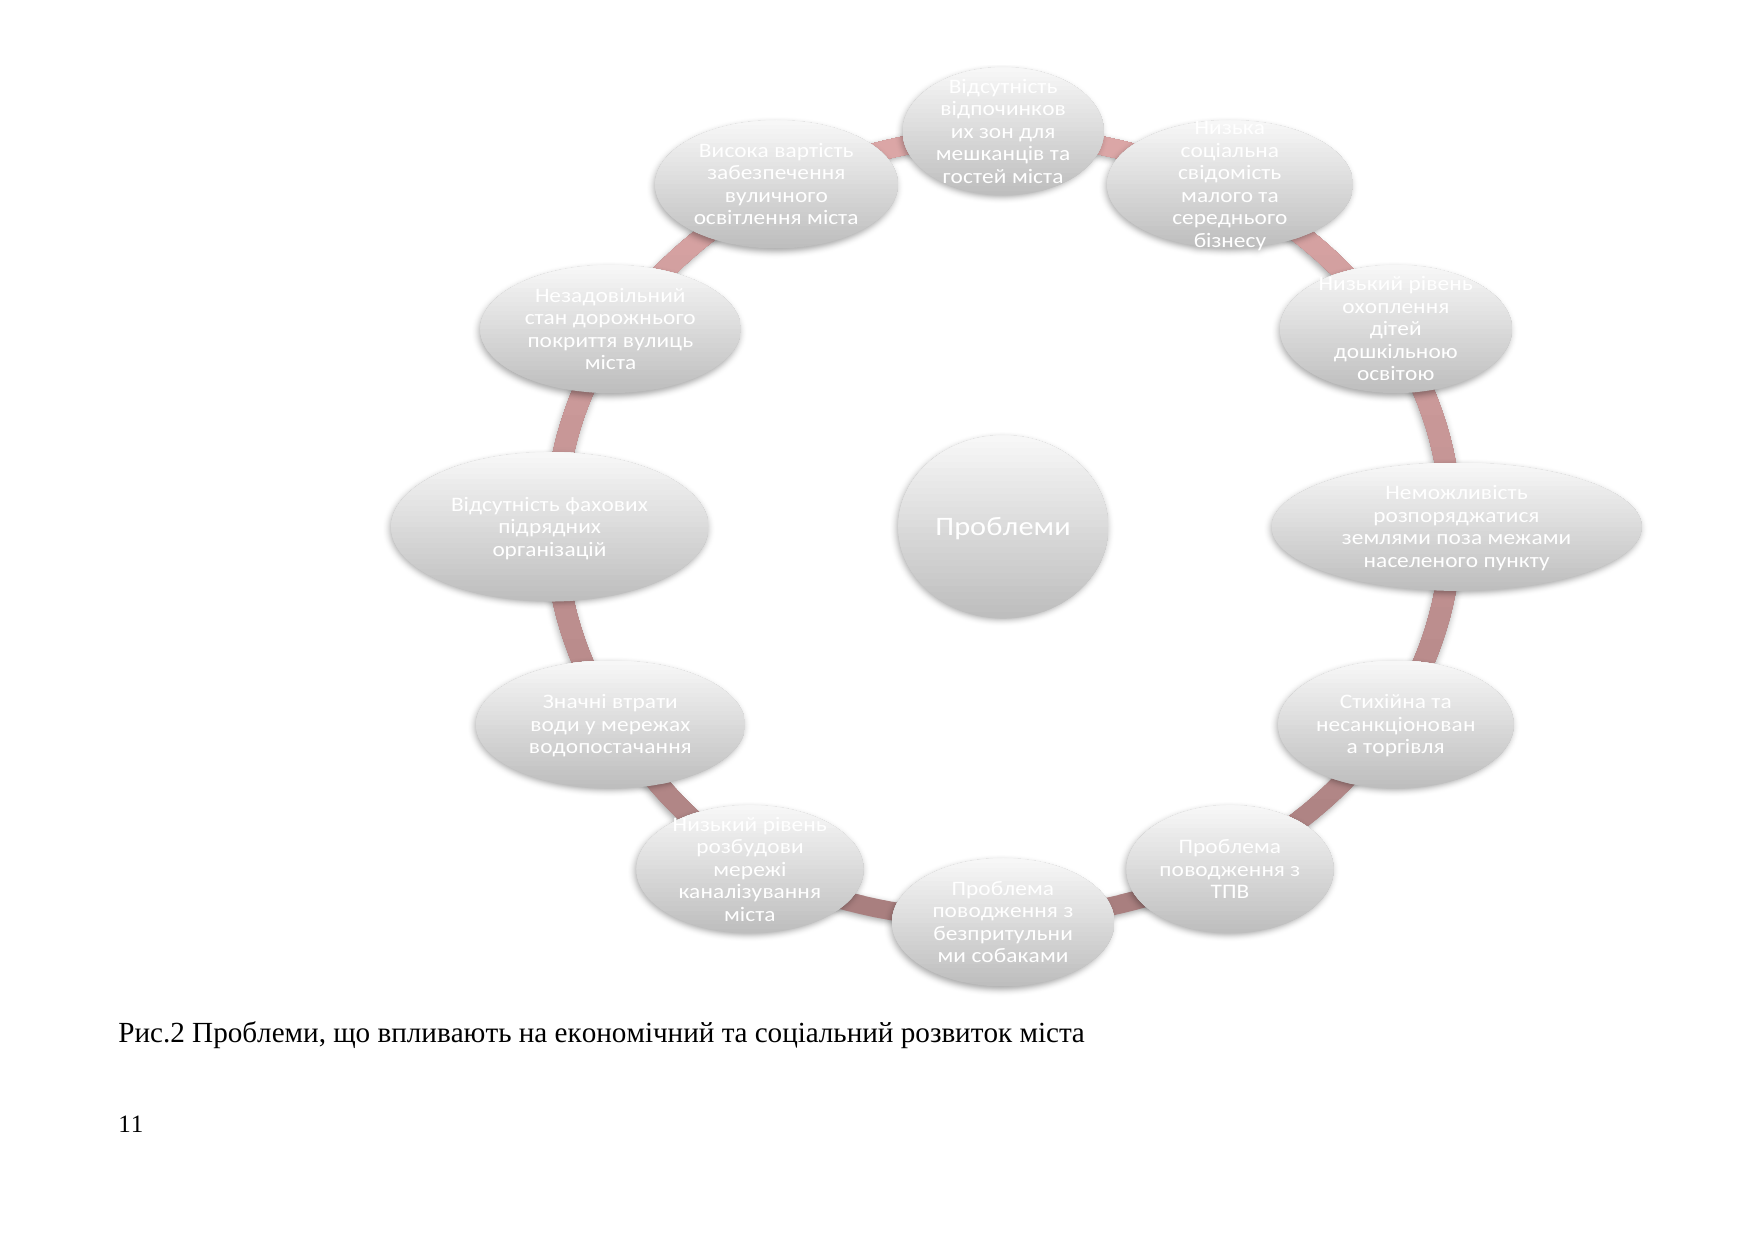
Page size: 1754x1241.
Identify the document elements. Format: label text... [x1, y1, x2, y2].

text Рис.2 Проблеми, що впливають на економічний та соціальний розвиток міста [118, 1015, 1636, 1049]
